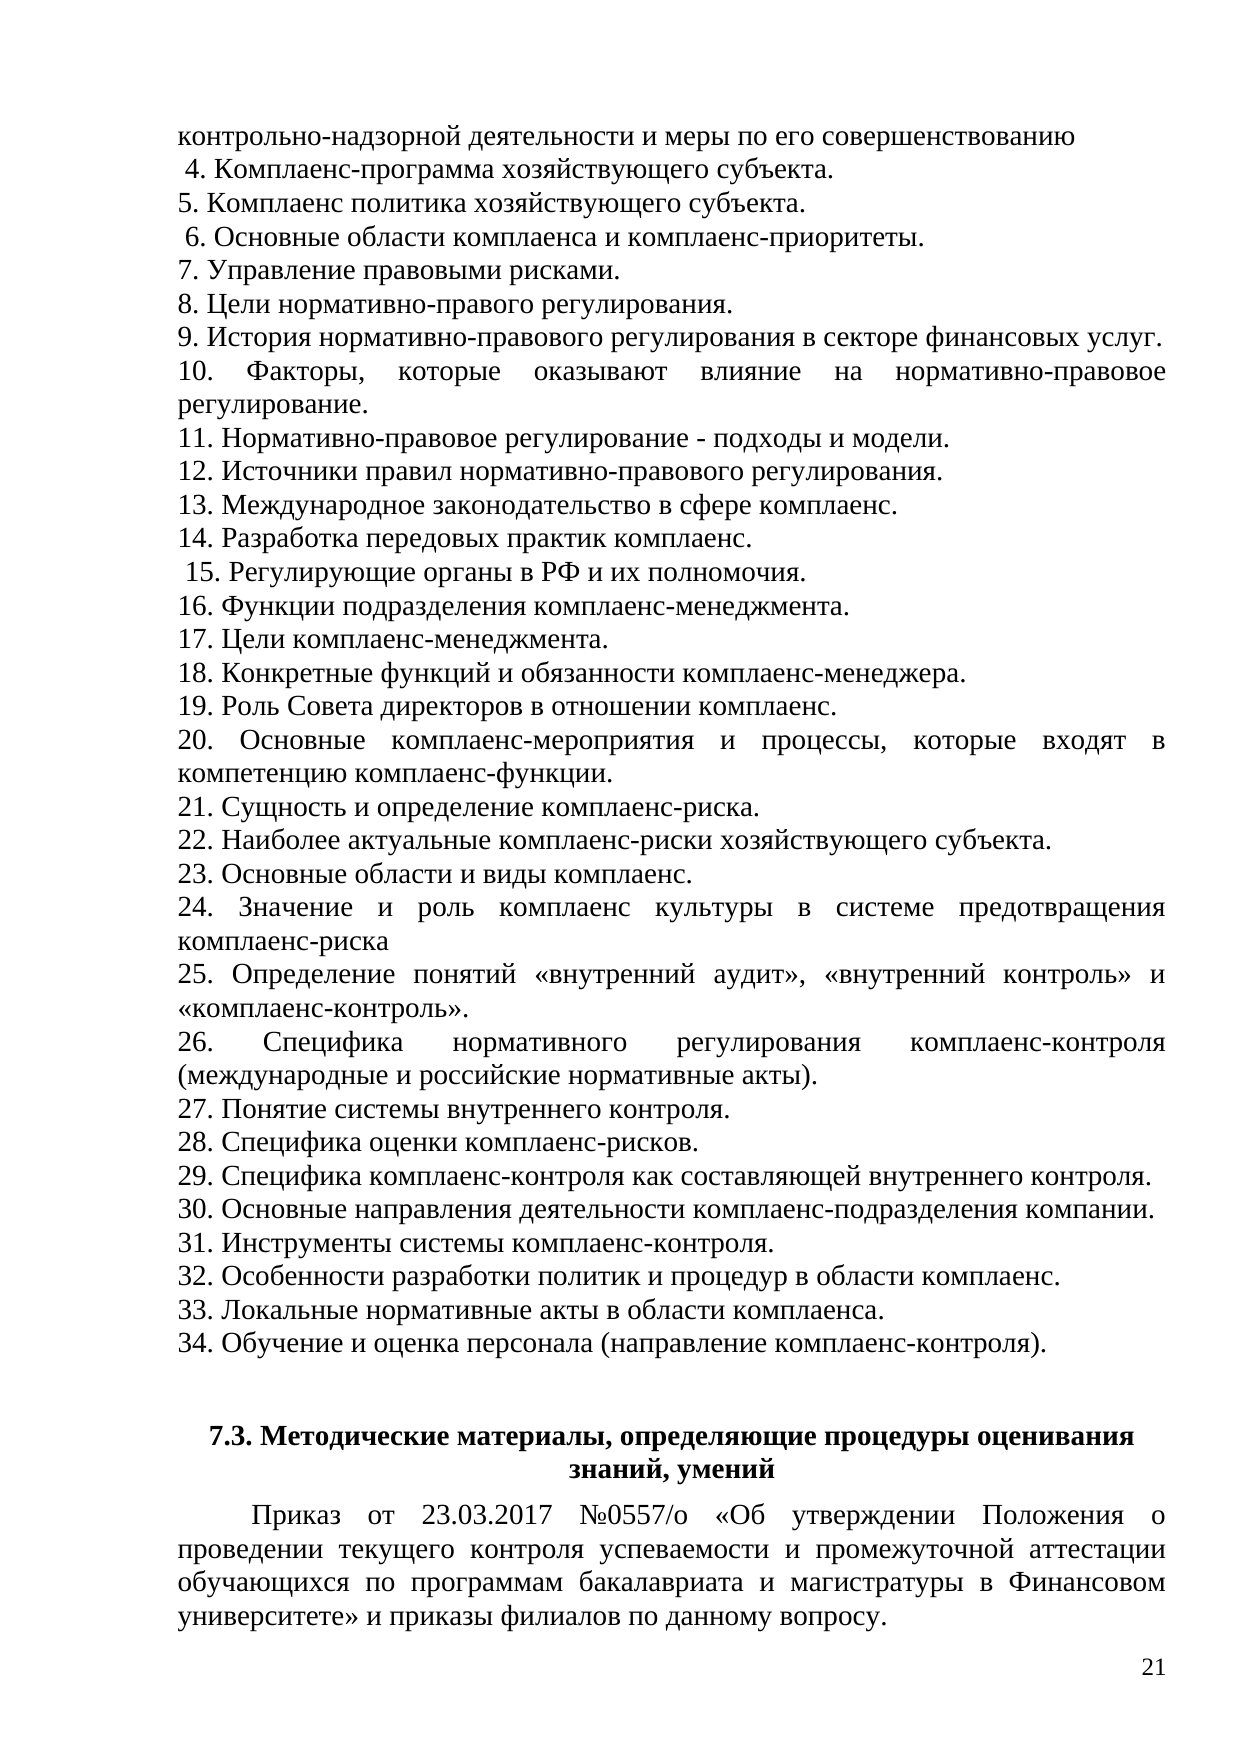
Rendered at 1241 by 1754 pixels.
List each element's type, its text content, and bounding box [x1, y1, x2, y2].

text 9. История нормативно-правового регулирования в секторе финансовых услуг. [177, 319, 1167, 353]
text 23. Основные области и виды комплаенс. [177, 856, 1167, 889]
text 10. Факторы, которые оказывают влияние на нормативно-правовое регулирование. [177, 353, 1167, 420]
text 31. Инструменты системы комплаенс-контроля. [177, 1225, 1167, 1258]
text 6. Основные области комплаенса и комплаенс-приоритеты. [177, 219, 1167, 252]
text 5. Комплаенс политика хозяйствующего субъекта. [177, 185, 1167, 219]
text 33. Локальные нормативные акты в области комплаенса. [177, 1292, 1167, 1326]
text 22. Наиболее актуальные комплаенс-риски хозяйствующего субъекта. [177, 822, 1167, 856]
text 29. Специфика комплаенс-контроля как составляющей внутреннего контроля. [177, 1158, 1167, 1191]
text 4. Комплаенс-программа хозяйствующего субъекта. [177, 152, 1167, 185]
text 27. Понятие системы внутреннего контроля. [177, 1091, 1167, 1124]
text Приказ от 23.03.2017 №0557/о «Об утверждении Положения о проведении текущего контроля успеваемости и промежуточной аттестации обучающихся по программам бакалавриата и магистратуры в Финансовом университете» и приказы филиалов по данному вопросу. [177, 1497, 1167, 1631]
text 12. Источники правил нормативно-правового регулирования. [177, 453, 1167, 487]
text 14. Разработка передовых практик комплаенс. [177, 521, 1167, 554]
text 11. Нормативно-правовое регулирование - подходы и модели. [177, 420, 1167, 453]
text 13. Международное законодательство в сфере комплаенс. [177, 487, 1167, 521]
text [177, 118, 1167, 152]
text 21. Сущность и определение комплаенс-риска. [177, 789, 1167, 822]
text 19. Роль Совета директоров в отношении комплаенс. [177, 688, 1167, 722]
text 8. Цели нормативно-правого регулирования. [177, 286, 1167, 319]
text 26. Специфика нормативного регулирования комплаенс-контроля (международные и российские нормативные акты). [177, 1024, 1167, 1091]
text 18. Конкретные функций и обязанности комплаенс-менеджера. [177, 655, 1167, 688]
text 34. Обучение и оценка персонала (направление комплаенс-контроля). [177, 1326, 1167, 1359]
text 28. Специфика оценки комплаенс-рисков. [177, 1124, 1167, 1158]
text 15. Регулирующие органы в РФ и их полномочия. [177, 554, 1167, 588]
text 30. Основные направления деятельности комплаенс-подразделения компании. [177, 1191, 1167, 1225]
text 20. Основные комплаенс-мероприятия и процессы, которые входят в компетенцию комплаенс-функции. [177, 722, 1167, 789]
text 24. Значение и роль комплаенс культуры в системе предотвращения комплаенс-риска [177, 889, 1167, 957]
text 7. Управление правовыми рисками. [177, 252, 1167, 286]
text 16. Функции подразделения комплаенс-менеджмента. [177, 588, 1167, 621]
text 25. Определение понятий «внутренний аудит», «внутренний контроль» и «комплаенс-контроль». [177, 957, 1167, 1024]
text 7.3. Методические материалы, определяющие процедуры оценивания знаний, умений [177, 1418, 1167, 1485]
text 17. Цели комплаенс-менеджмента. [177, 621, 1167, 655]
text 32. Особенности разработки политик и процедур в области комплаенс. [177, 1258, 1167, 1292]
